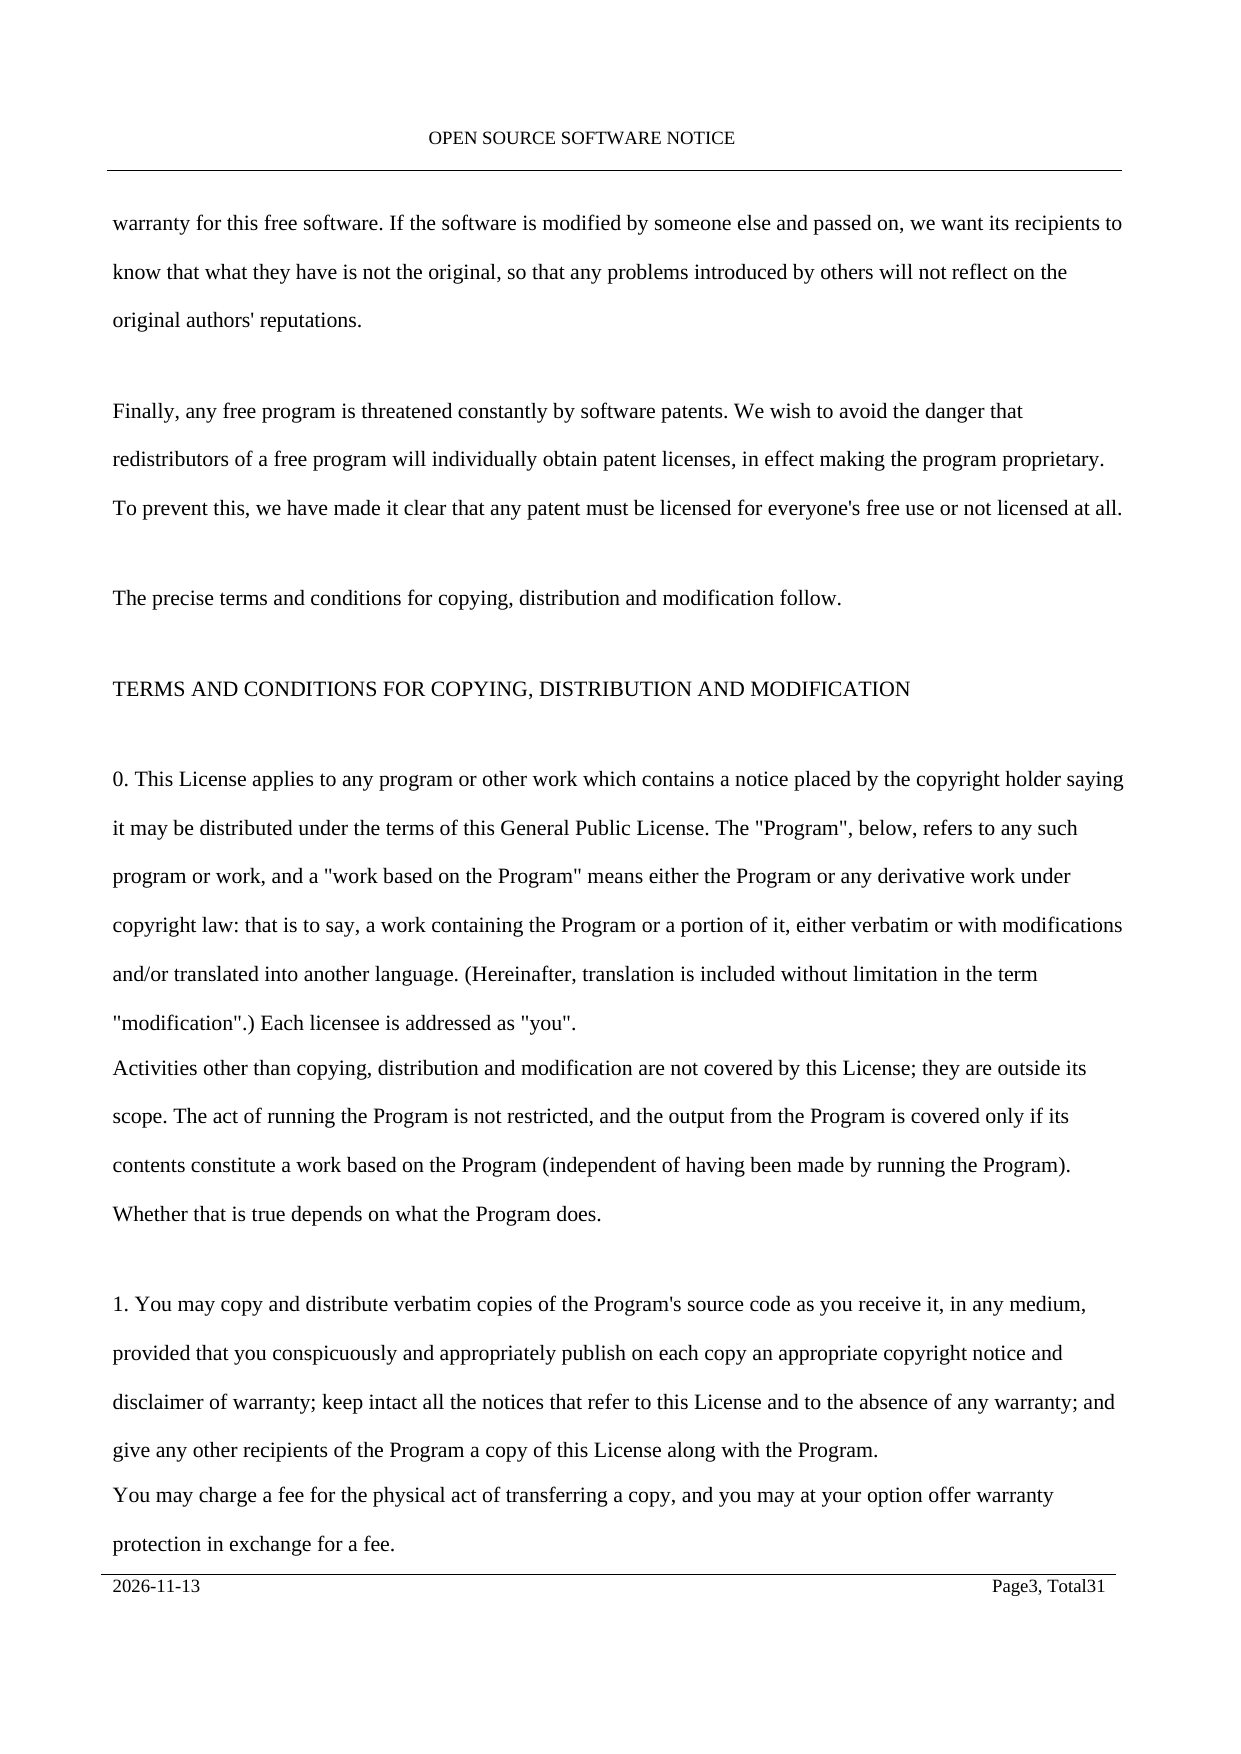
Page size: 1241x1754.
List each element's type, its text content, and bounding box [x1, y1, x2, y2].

text You may charge a fee for the physical act of transferring a copy, and you may at your option offer warranty protection in exchange for a fee. [112, 1479, 1128, 1560]
text 1. You may copy and distribute verbatim copies of the Program's source code as you receive it, in any medium, provided that you conspicuously and appropriately publish on each copy an appropriate copyright notice and disclaimer of warranty; keep intact all the notices that refer to this License and to the absence of any warranty; and give any other recipients of the Program a copy of this License along with the Program. [112, 1287, 1128, 1466]
text 0. This License applies to any program or other work which contains a notice placed by the copyright holder saying it may be distributed under the terms of this General Public License. The "Program", below, refers to any such program or work, and a "work based on the Program" means either the Program or any derivative work under copyright law: that is to say, a work containing the Program or a portion of it, either verbatim or with modifications and/or translated into another language. (Hereinafter, translation is included without limitation in the term "modification".) Each licensee is addressed as "you". [112, 762, 1128, 1038]
text Activities other than copying, distribution and modification are not covered by this License; they are outside its scope. The act of running the Program is not restricted, and the output from the Program is covered only if its contents constitute a work based on the Program (independent of having been made by running the Program). Whether that is true depends on what the Program does. [112, 1051, 1128, 1230]
text TERMS AND CONDITIONS FOR COPYING, DISTRIBUTION AND MODIFICATION [112, 672, 1128, 704]
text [112, 206, 1128, 336]
text The precise terms and conditions for copying, distribution and modification follow. [112, 582, 1128, 614]
text Finally, any free program is threatened constantly by software patents. We wish to avoid the danger that redistributors of a free program will individually obtain patent licenses, in effect making the program proprietary. To prevent this, we have made it clear that any patent must be licensed for everyone's free use or not licensed at all. [112, 394, 1128, 524]
